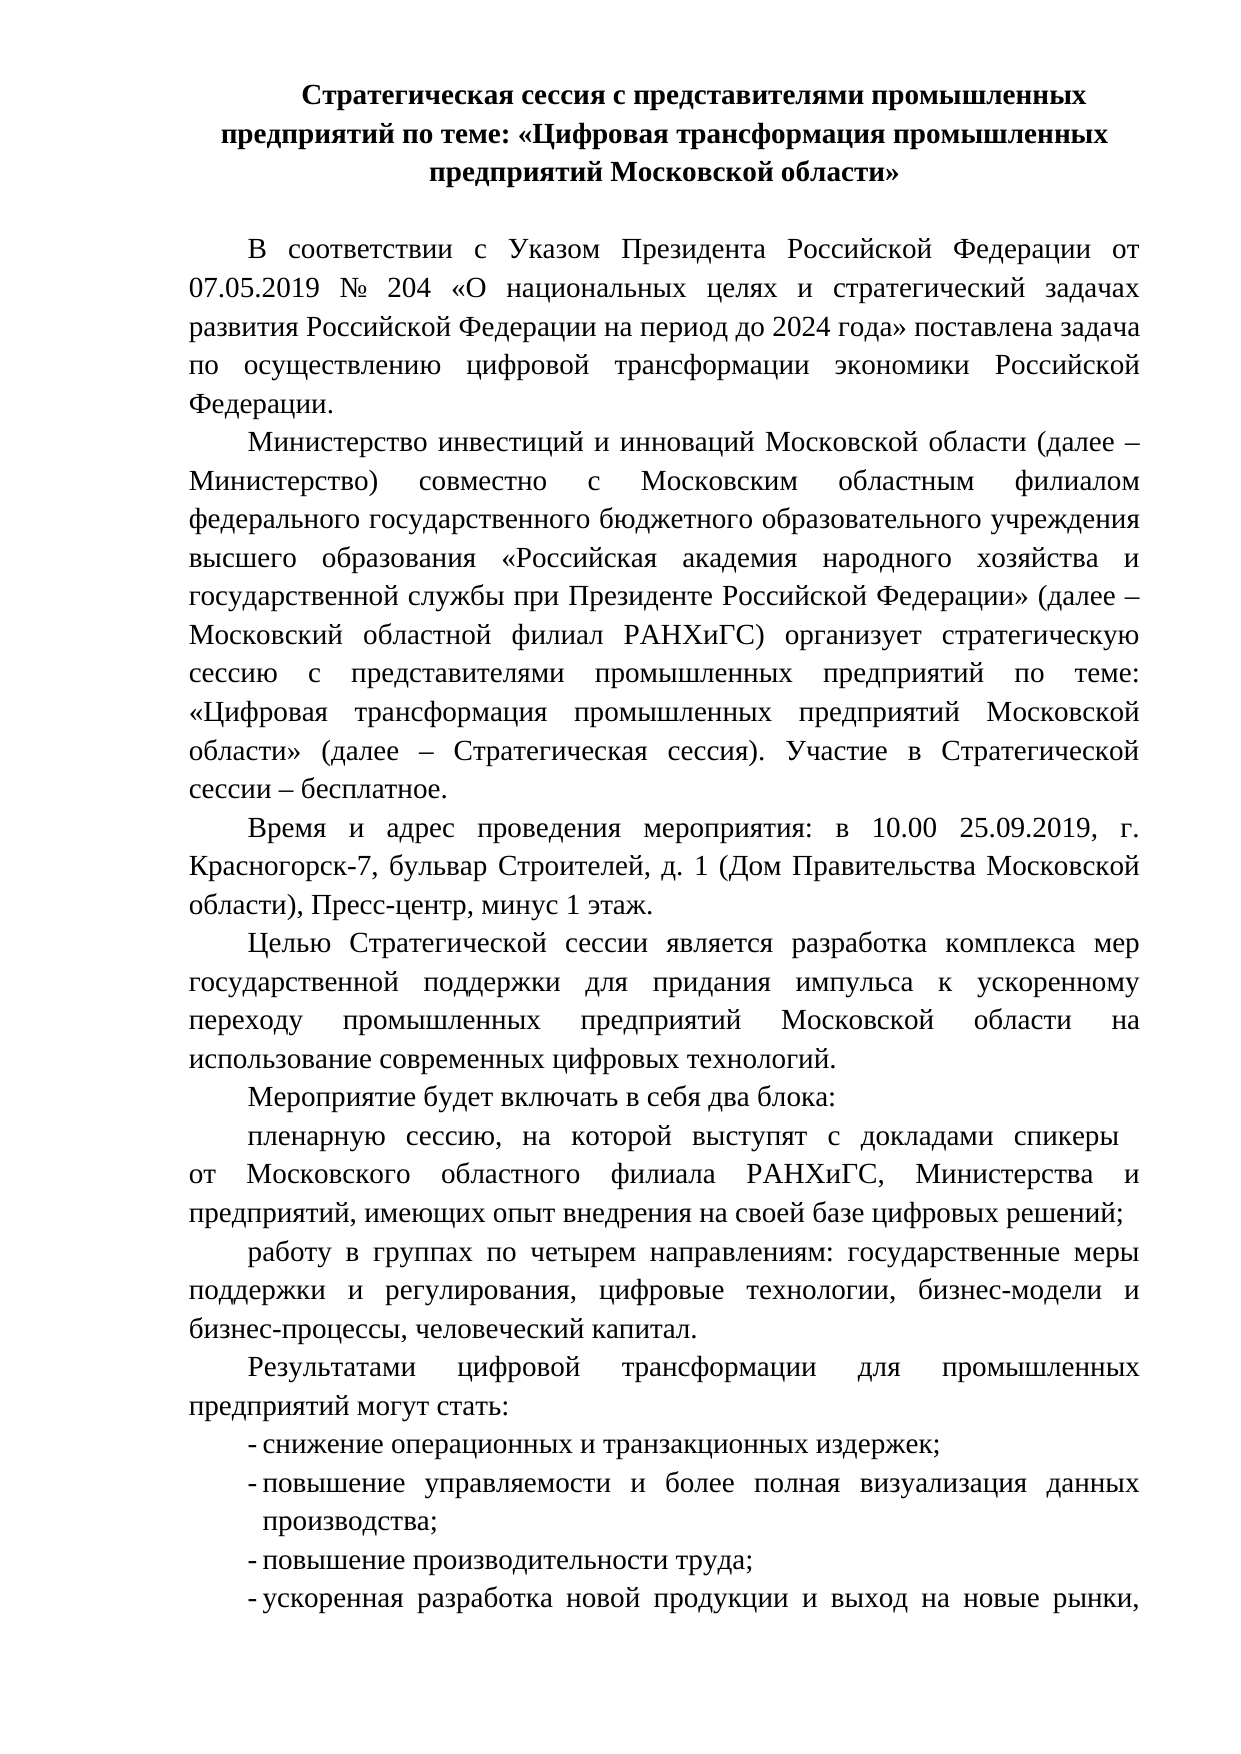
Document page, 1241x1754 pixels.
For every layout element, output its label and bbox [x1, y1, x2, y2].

table_header [177, 44, 1152, 1614]
